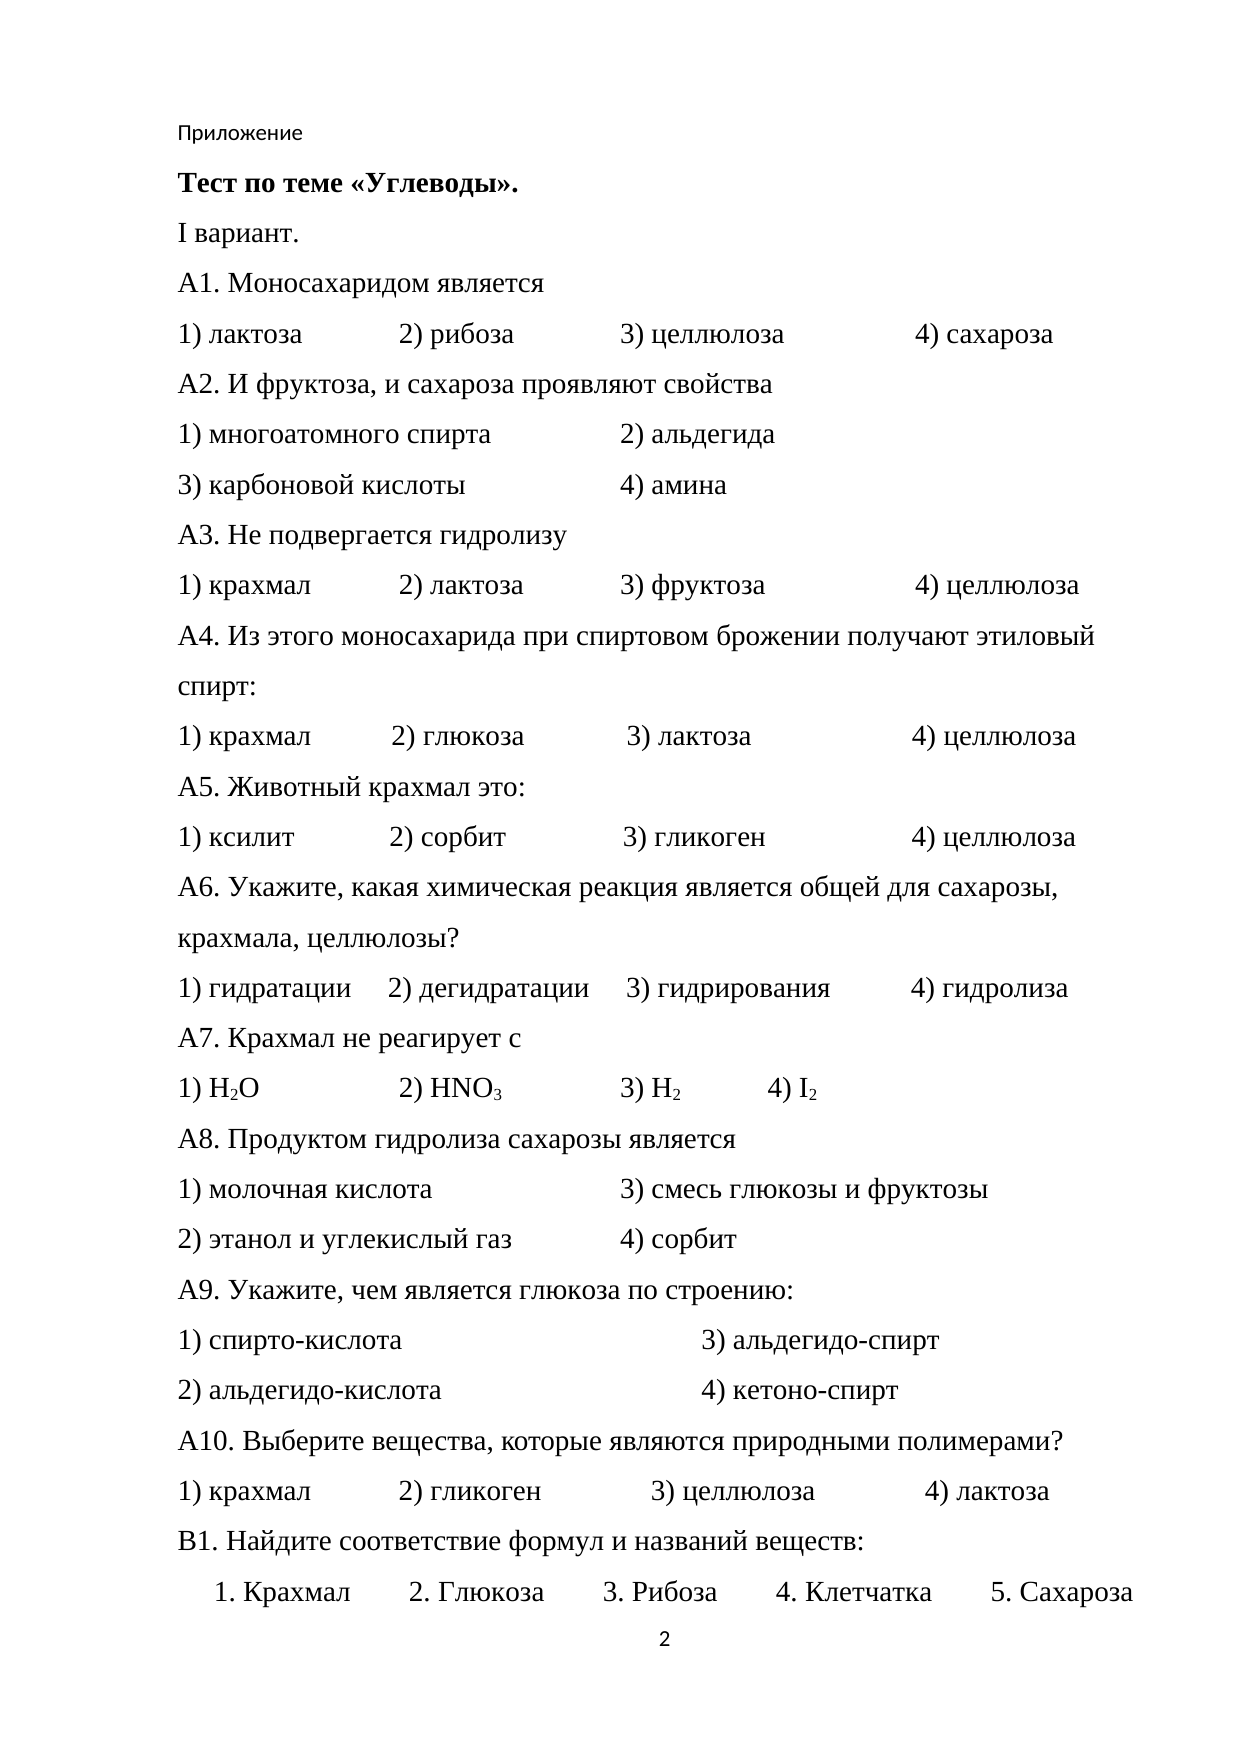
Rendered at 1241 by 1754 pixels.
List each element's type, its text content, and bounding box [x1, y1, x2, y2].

text 1) многоатомного спирта 2) альдегида [177, 417, 1152, 450]
text В1. Найдите соответствие формул и названий веществ: [177, 1523, 1152, 1557]
text 4) кетоно-спирт [701, 1372, 1152, 1406]
text 1) гидратации 2) дегидратации 3) гидрирования 4) гидролиза [177, 970, 1152, 1003]
text А7. Крахмал не реагирует с [177, 1020, 1152, 1054]
text Приложение [177, 118, 1152, 146]
text Тест по теме «Углеводы». [177, 165, 1152, 198]
text А1. Моносахаридом является [177, 266, 1152, 299]
text 1. Крахмал 2. Глюкоза 3. Рибоза 4. Клетчатка 5. Сахароза [177, 1574, 1152, 1607]
text А9. Укажите, чем является глюкоза по строению: [177, 1272, 1152, 1305]
text I вариант. [177, 215, 1152, 249]
text 1) молочная кислота 3) смесь глюкозы и фруктозы [177, 1171, 1152, 1205]
text А3. Не подвергается гидролизу [177, 517, 1152, 551]
text 2) этанол и углекислый газ 4) сорбит [177, 1222, 1152, 1255]
text А4. Из этого моносахарида при спиртовом брожении получают этиловый спирт: [177, 618, 1152, 702]
text А2. И фруктоза, и сахароза проявляют свойства [177, 366, 1152, 400]
text 3) альдегидо-спирт [701, 1322, 1152, 1356]
text 1) крахмал 2) лактоза 3) фруктоза 4) целлюлоза [177, 567, 1152, 601]
text 1) крахмал 2) глюкоза 3) лактоза 4) целлюлоза [177, 718, 1152, 752]
text 1) ксилит 2) сорбит 3) гликоген 4) целлюлоза [177, 819, 1152, 853]
text 1) крахмал 2) гликоген 3) целлюлоза 4) лактоза [177, 1473, 1152, 1507]
text А5. Животный крахмал это: [177, 769, 1152, 802]
text 1) Н2О 2) HNO3 3) Н2 4) I2 [177, 1071, 1152, 1104]
text 1) спирто-кислота [177, 1322, 627, 1356]
text 3) карбоновой кислоты 4) амина [177, 467, 1152, 500]
subtitle А10. Выберите вещества, которые являются природными полимерами? [177, 1423, 1152, 1456]
text 2) альдегидо-кислота [177, 1372, 627, 1406]
text А6. Укажите, какая химическая реакция является общей для сахарозы, крахмала, целлюлозы? [177, 869, 1152, 953]
text А8. Продуктом гидролиза сахарозы является [177, 1121, 1152, 1154]
text 1) лактоза 2) рибоза 3) целлюлоза 4) сахароза [177, 316, 1152, 349]
